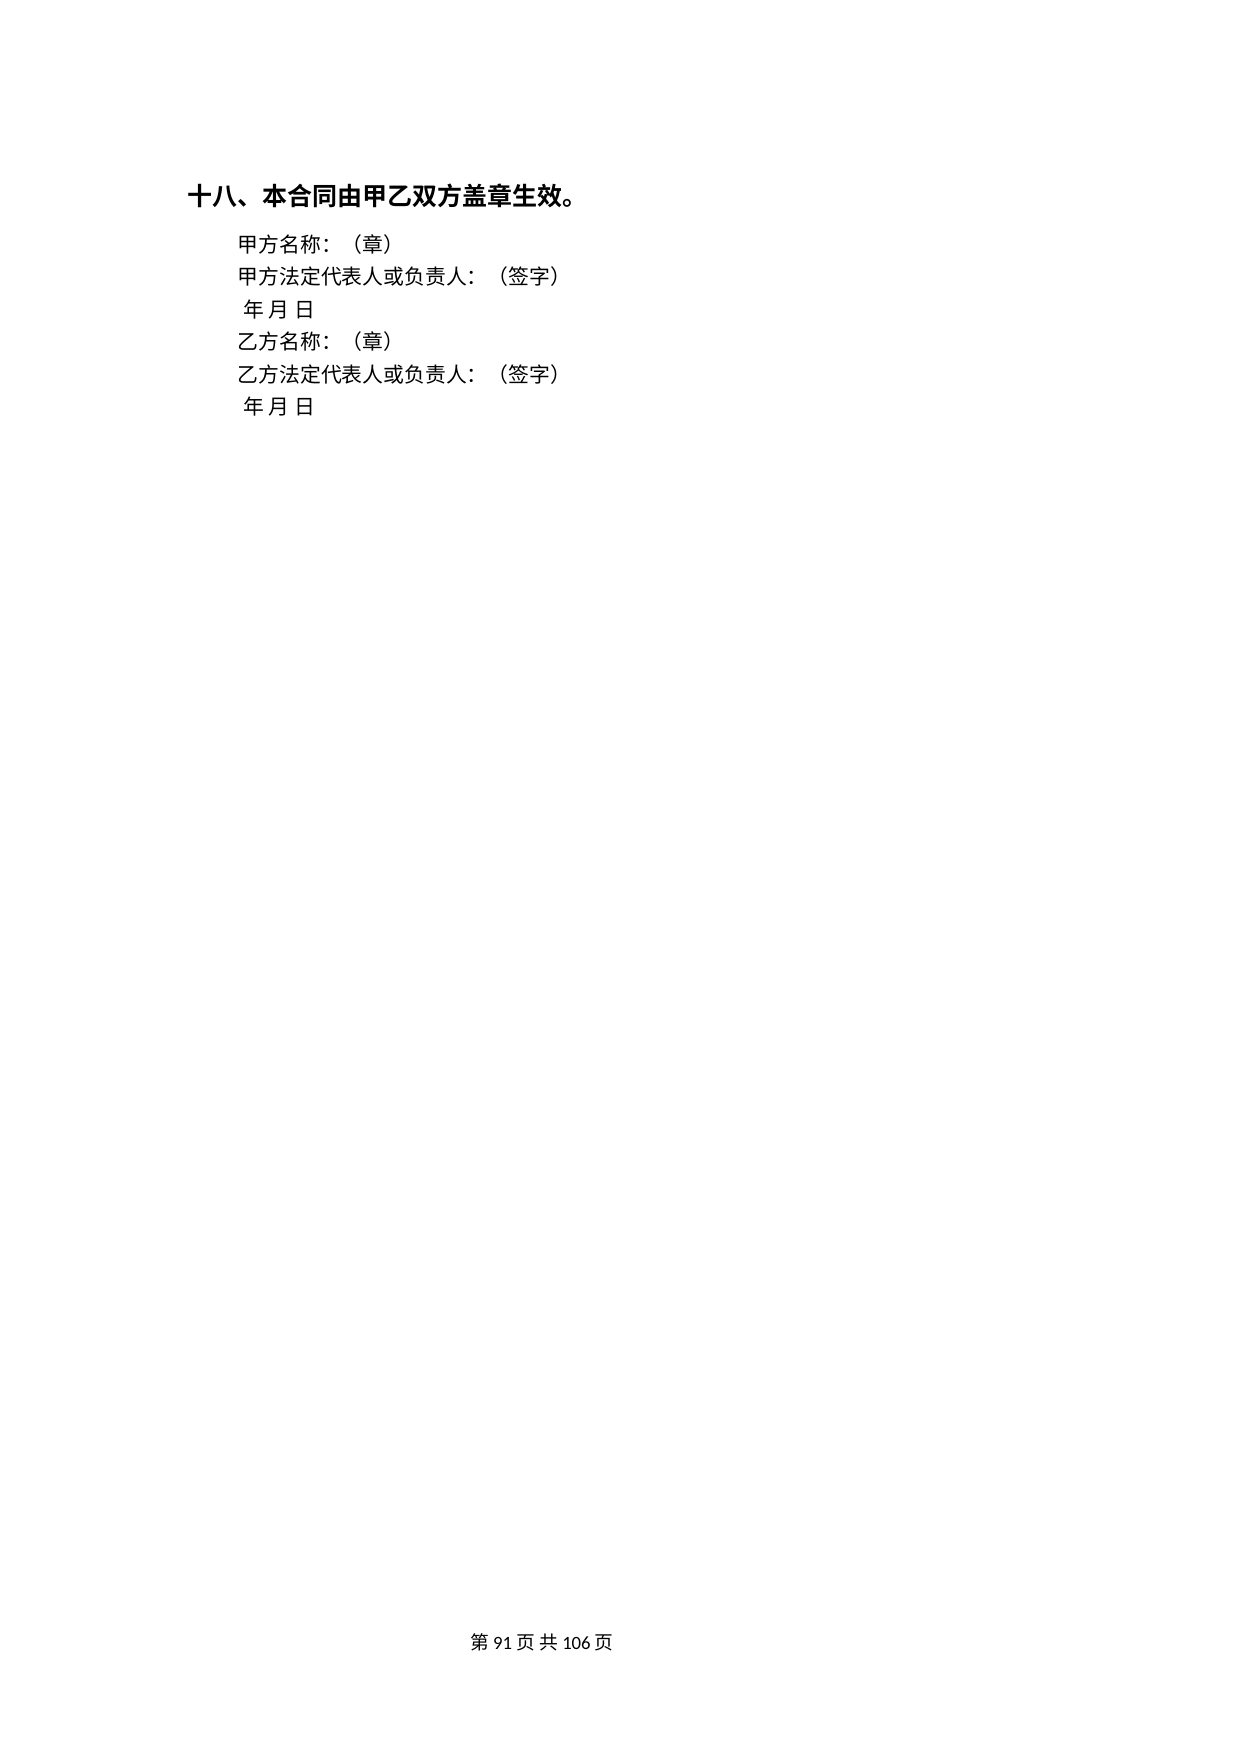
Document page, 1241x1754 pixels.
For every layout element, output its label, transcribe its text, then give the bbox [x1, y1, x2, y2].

text 年 月 日 [187, 292, 1053, 324]
text 年 月 日 [187, 389, 1053, 422]
text 甲方名称：（章） [187, 227, 1053, 259]
text 乙方名称：（章） [187, 324, 1053, 357]
text 十八、本合同由甲乙双方盖章生效。 [187, 162, 1053, 227]
text 甲方法定代表人或负责人：（签字） [187, 259, 1053, 292]
text 乙方法定代表人或负责人：（签字） [187, 357, 1053, 389]
